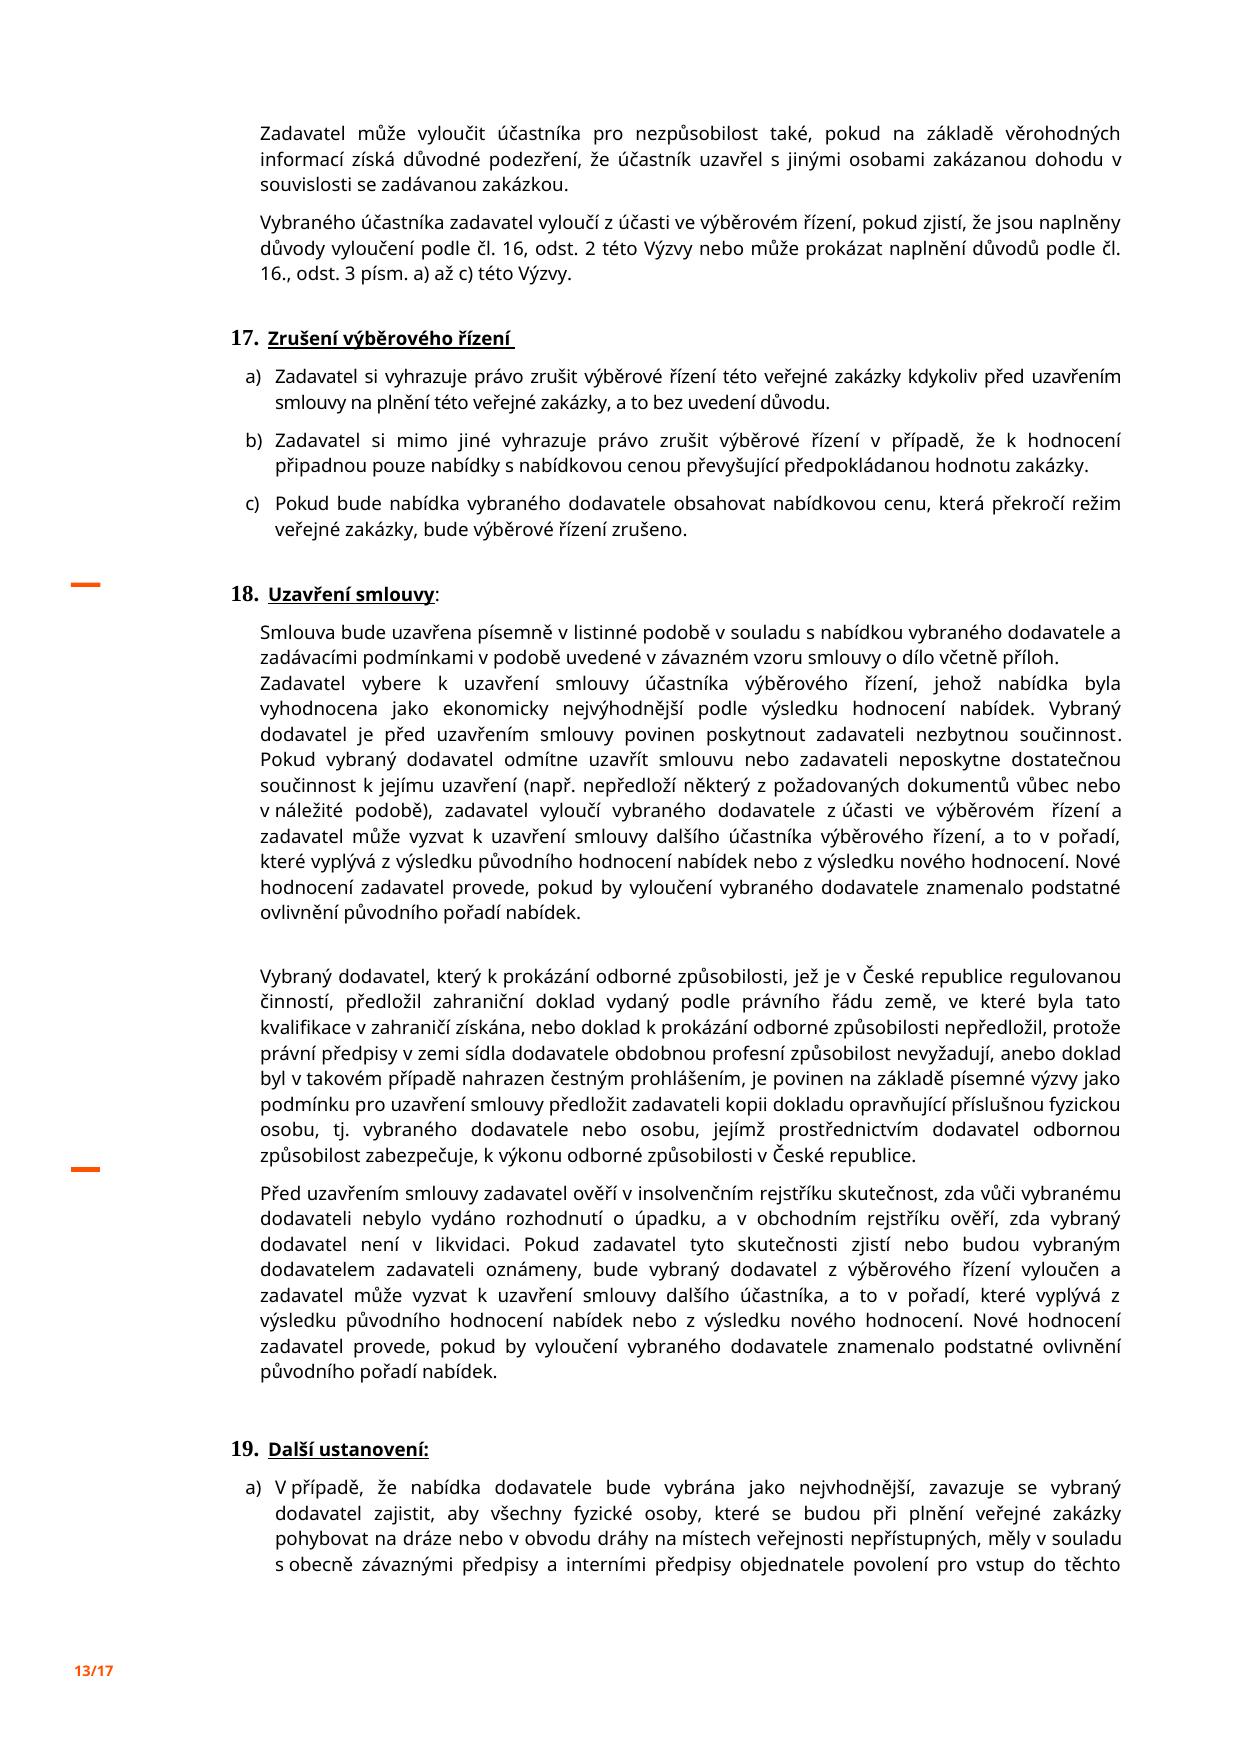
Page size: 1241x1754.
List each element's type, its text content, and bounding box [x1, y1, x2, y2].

text Vybraného účastníka zadavatel vyloučí z účasti ve výběrovém řízení, pokud zjistí, že jsou naplněny důvody vyloučení podle čl. 16, odst. 2 této Výzvy nebo může prokázat naplnění důvodů podle čl. 16., odst. 3 písm. a) až c) této Výzvy. [260, 210, 1122, 286]
list Zadavatel si mimo jiné vyhrazuje právo zrušit výběrové řízení v případě, že k hodnocení připadnou pouze nabídky s nabídkovou cenou převyšující předpokládanou hodnotu zakázky. [245, 427, 1122, 478]
text Vybraný dodavatel, který k prokázání odborné způsobilosti, jež je v České republice regulovanou činností, předložil zahraniční doklad vydaný podle právního řádu země, ve které byla tato kvalifikace v zahraničí získána, nebo doklad k prokázání odborné způsobilosti nepředložil, protože právní předpisy v zemi sídla dodavatele obdobnou profesní způsobilost nevyžadují, anebo doklad byl v takovém případě nahrazen čestným prohlášením, je povinen na základě písemné výzvy jako podmínku pro uzavření smlouvy předložit zadavateli kopii dokladu opravňující příslušnou fyzickou osobu, tj. vybraného dodavatele nebo osobu, jejímž prostřednictvím dodavatel odbornou způsobilost zabezpečuje, k výkonu odborné způsobilosti v České republice. [260, 963, 1122, 1167]
list Další ustanovení: [230, 1435, 1122, 1462]
list Pokud bude nabídka vybraného dodavatele obsahovat nabídkovou cenu, která překročí režim veřejné zakázky, bude výběrové řízení zrušeno. [245, 491, 1122, 542]
list Zadavatel si vyhrazuje právo zrušit výběrové řízení této veřejné zakázky kdykoliv před uzavřením smlouvy na plnění této veřejné zakázky, a to bez uvedení důvodu. [245, 363, 1122, 414]
list Uzavření smlouvy: [230, 580, 1122, 606]
text Zadavatel může vyloučit účastníka pro nezpůsobilost také, pokud na základě věrohodných informací získá důvodné podezření, že účastník uzavřel s jinými osobami zakázanou dohodu v souvislosti se zadávanou zakázkou. [260, 121, 1122, 197]
text Smlouva bude uzavřena písemně v listinné podobě v souladu s nabídkou vybraného dodavatele a zadávacími podmínkami v podobě uvedené v závazném vzoru smlouvy o dílo včetně příloh. [260, 619, 1122, 670]
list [245, 1474, 1122, 1576]
list Zrušení výběrového řízení [230, 324, 1122, 351]
text Před uzavřením smlouvy zadavatel ověří v insolvenčním rejstříku skutečnost, zda vůči vybranému dodavateli nebylo vydáno rozhodnutí o úpadku, a v obchodním rejstříku ověří, zda vybraný dodavatel není v likvidaci. Pokud zadavatel tyto skutečnosti zjistí nebo budou vybraným dodavatelem zadavateli oznámeny, bude vybraný dodavatel z výběrového řízení vyloučen a zadavatel může vyzvat k uzavření smlouvy dalšího účastníka, a to v pořadí, které vyplývá z výsledku původního hodnocení nabídek nebo z výsledku nového hodnocení. Nové hodnocení zadavatel provede, pokud by vyloučení vybraného dodavatele znamenalo podstatné ovlivnění původního pořadí nabídek. [260, 1180, 1122, 1384]
text Zadavatel vybere k uzavření smlouvy účastníka výběrového řízení, jehož nabídka byla vyhodnocena jako ekonomicky nejvýhodnější podle výsledku hodnocení nabídek. Vybraný dodavatel je před uzavřením smlouvy povinen poskytnout zadavateli nezbytnou součinnost. Pokud vybraný dodavatel odmítne uzavřít smlouvu nebo zadavateli neposkytne dostatečnou součinnost k jejímu uzavření (např. nepředloží některý z požadovaných dokumentů vůbec nebo v náležité podobě), zadavatel vyloučí vybraného dodavatele z účasti ve výběrovém řízení a zadavatel může vyzvat k uzavření smlouvy dalšího účastníka výběrového řízení, a to v pořadí, které vyplývá z výsledku původního hodnocení nabídek nebo z výsledku nového hodnocení. Nové hodnocení zadavatel provede, pokud by vyloučení vybraného dodavatele znamenalo podstatné ovlivnění původního pořadí nabídek. [260, 670, 1122, 925]
